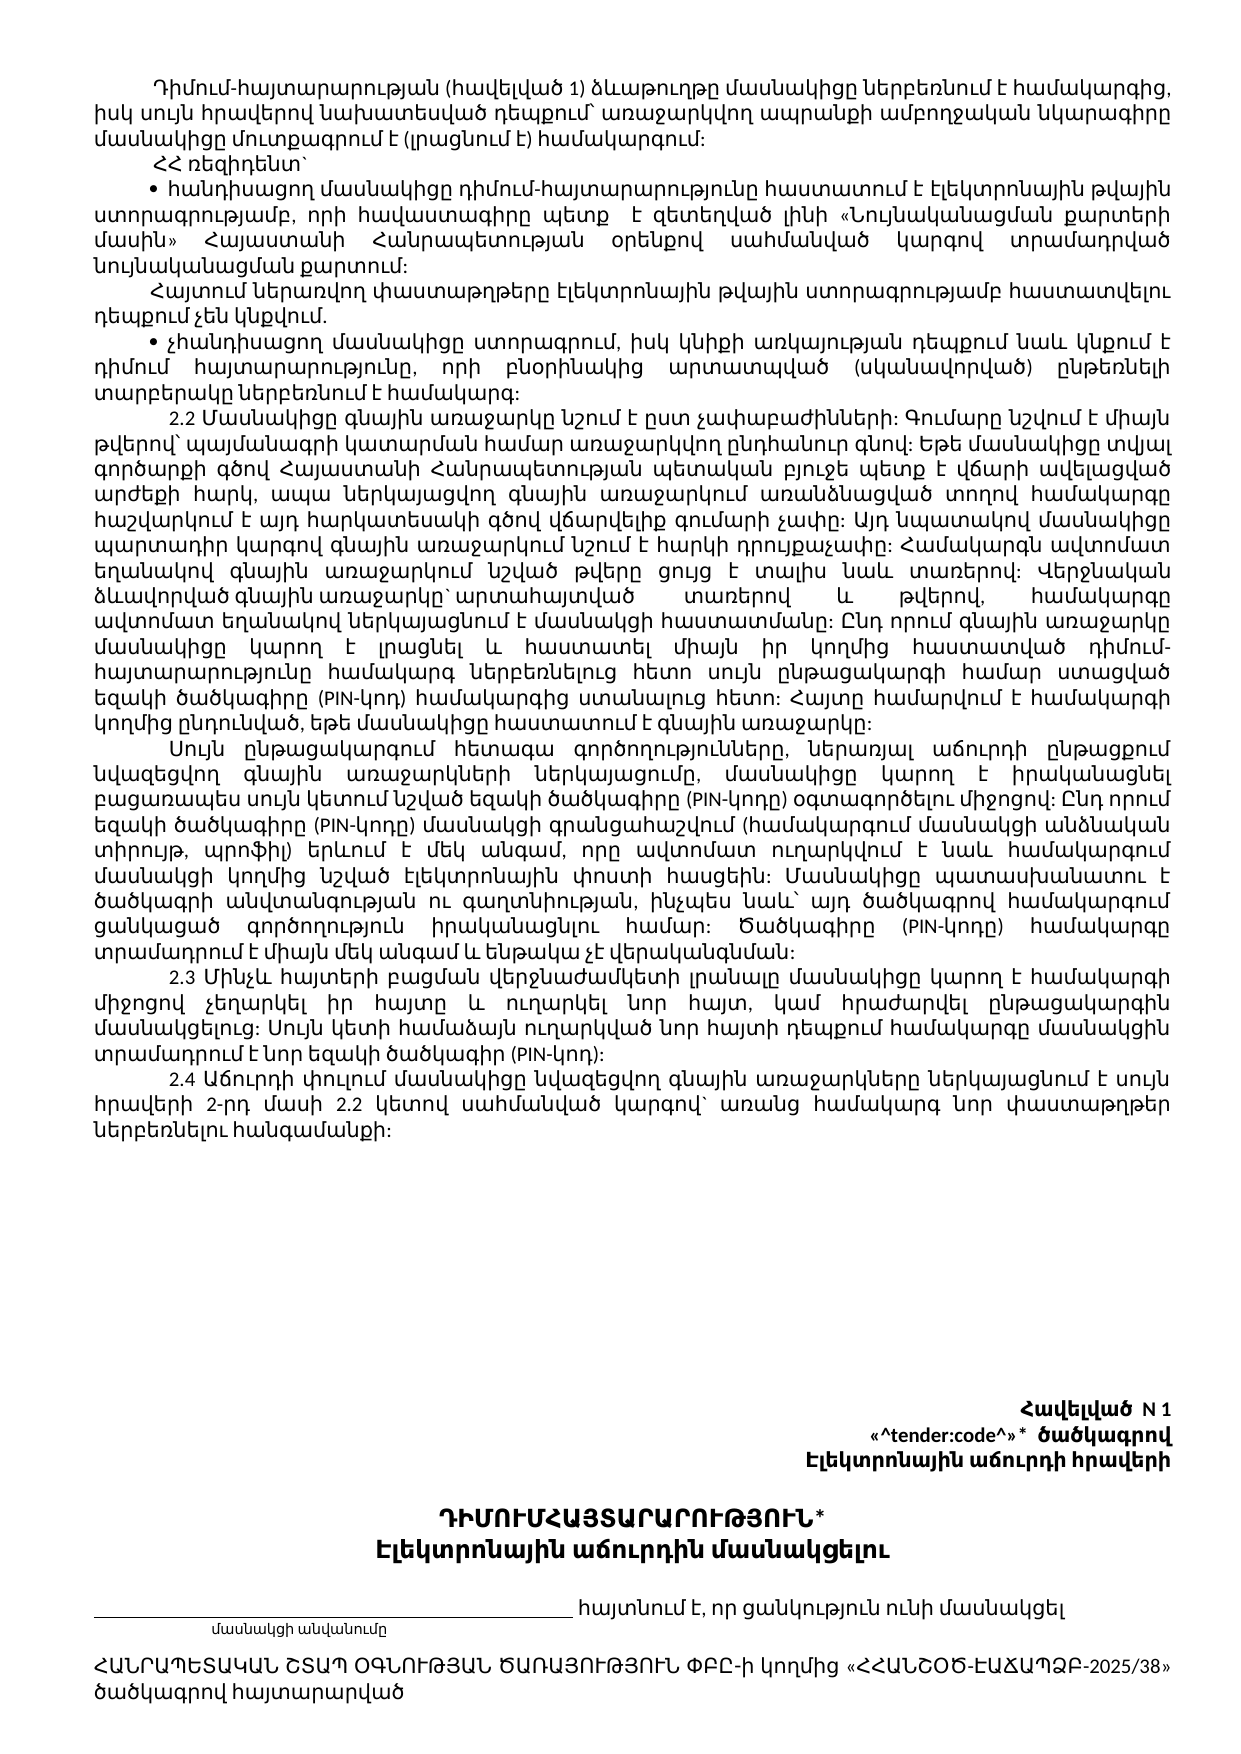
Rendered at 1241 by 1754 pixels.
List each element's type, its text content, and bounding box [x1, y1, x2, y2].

list չհանդիսացող մասնակիցը ստորագրում, իսկ կնիքի առկայության դեպքում նաև կնքում է դիմում հայտարարությունը, որի բնօրինակից արտատպված (սկանավորված) ընթեռնելի տարբերակը ներբեռնում է համակարգ: [94, 329, 1171, 405]
text 2.3 Մինչև հայտերի բացման վերջնաժամկետի լրանալը մասնակիցը կարող է համակարգի միջոցով չեղարկել իր հայտը և ուղարկել նոր հայտ, կամ հրաժարվել ընթացակարգին մասնակցելուց: Սույն կետի համաձայն ուղարկված նոր հայտի դեպքում համակարգը մասնակցին տրամադրում է նոր եզակի ծածկագիր (PIN-կոդ): [94, 964, 1171, 1066]
text 2.2 Մասնակիցը գնային առաջարկը նշում է ըստ չափաբաժինների: Գումարը նշվում է միայն թվերով՝ պայմանագրի կատարման համար առաջարկվող ընդհանուր գնով: Եթե մասնակիցը տվյալ գործարքի գծով Հայաստանի Հանրապետության պետական բյուջե պետք է վճարի ավելացված արժեքի հարկ, ապա ներկայացվող գնային առաջարկում առանձնացված տողով համակարգը հաշվարկում է այդ հարկատեսակի գծով վճարվելիք գումարի չափը: Այդ նպատակով մասնակիցը պարտադիր կարգով գնային առաջարկում նշում է հարկի դրույքաչափը: Համակարգն ավտոմատ եղանակով գնային առաջարկում նշված թվերը ցույց է տալիս նաև տառերով: Վերջնական ձևավորված գնային առաջարկը` արտահայտված տառերով և թվերով, համակարգը ավտոմատ եղանակով ներկայացնում է մասնակցի հաստատմանը: Ընդ որում գնային առաջարկը մասնակիցը կարող է լրացնել և հաստատել միայն իր կողմից հաստատված դիմում-հայտարարությունը համակարգ ներբեռնելուց հետո սույն ընթացակարգի համար ստացված եզակի ծածկագիրը (PIN-կոդ) համակարգից ստանալուց հետո: Հայտը համարվում է համակարգի կողմից ընդունված, եթե մասնակիցը հաստատում է գնային առաջարկը: [94, 405, 1171, 736]
subtitle Էլեկտրոնային աճուրդին մասնակցելու [94, 1534, 1171, 1564]
text Հավելված N 1 [94, 1397, 1171, 1422]
text «^tender:code^»* ծածկագրով [94, 1422, 1171, 1447]
list հանդիսացող մասնակիցը դիմում-հայտարարությունը հաստատում է էլեկտրոնային թվային ստորագրությամբ, որի հավաստագիրը պետք է զետեղված լինի «Նույնականացման քարտերի մասին» Հայաստանի Հանրապետության օրենքով սահմանված կարգով տրամադրված նույնականացման քարտում: [94, 177, 1171, 278]
text ԴԻՄՈՒՄՀԱՅՏԱՐԱՐՈՒԹՅՈՒՆ* [94, 1503, 1171, 1534]
text Սույն ընթացակարգում հետագա գործողությունները, ներառյալ աճուրդի ընթացքում նվազեցվող գնային առաջարկների ներկայացումը, մասնակիցը կարող է իրականացնել բացառապես սույն կետում նշված եզակի ծածկագիրը (PIN-կոդը) օգտագործելու միջոցով: Ընդ որում եզակի ծածկագիրը (PIN-կոդը) մասնակցի գրանցահաշվում (համակարգում մասնակցի անձնական տիրույթ, պրոֆիլ) երևում է մեկ անգամ, որը ավտոմատ ուղարկվում է նաև համակարգում մասնակցի կողմից նշված էլեկտրոնային փոստի հասցեին: Մասնակիցը պատասխանատու է ծածկագրի անվտանգության ու գաղտնիության, ինչպես նաև՝ այդ ծածկագրով համակարգում ցանկացած գործողություն իրականացնլու համար: Ծածկագիրը (PIN-կոդը) համակարգը տրամադրում է միայն մեկ անգամ և ենթակա չէ վերականգնման: [94, 736, 1171, 964]
text ՀԱՆՐԱՊԵՏԱԿԱՆ ՇՏԱՊ ՕԳՆՈՒԹՅԱՆ ԾԱՌԱՅՈՒԹՅՈՒՆ ՓԲԸ-ի կողմից «ՀՀԱՆՇՕԾ-ԷԱՃԱՊՁԲ-2025/38» ծածկագրով հայտարարված [94, 1651, 1171, 1704]
text Դիմում-հայտարարության (հավելված 1) ձևաթուղթը մասնակիցը ներբեռնում է համակարգից, իսկ սույն հրավերով նախատեսված դեպքում՝ առաջարկվող ապրանքի ամբողջական նկարագիրը մասնակիցը մուտքագրում է (լրացնում է) համակարգում: [94, 75, 1171, 151]
text Հայտում ներառվող փաստաթղթերը էլեկտրոնային թվային ստորագրությամբ հաստատվելու դեպքում չեն կնքվում. [94, 278, 1171, 329]
text մասնակցի անվանումը [94, 1620, 1171, 1651]
text Էլեկտրոնային աճուրդի հրավերի [94, 1447, 1171, 1473]
text ՀՀ ռեզիդենտ` [94, 151, 1171, 177]
text 2.4 Աճուրդի փուլում մասնակիցը նվազեցվող գնային առաջարկները ներկայացնում է սույն հրավերի 2-րդ մասի 2.2 կետով սահմանված կարգով` առանց համակարգ նոր փաստաթղթեր ներբեռնելու հանգամանքի: [94, 1066, 1171, 1142]
text հայտնում է, որ ցանկություն ունի մասնակցել [94, 1595, 1171, 1620]
